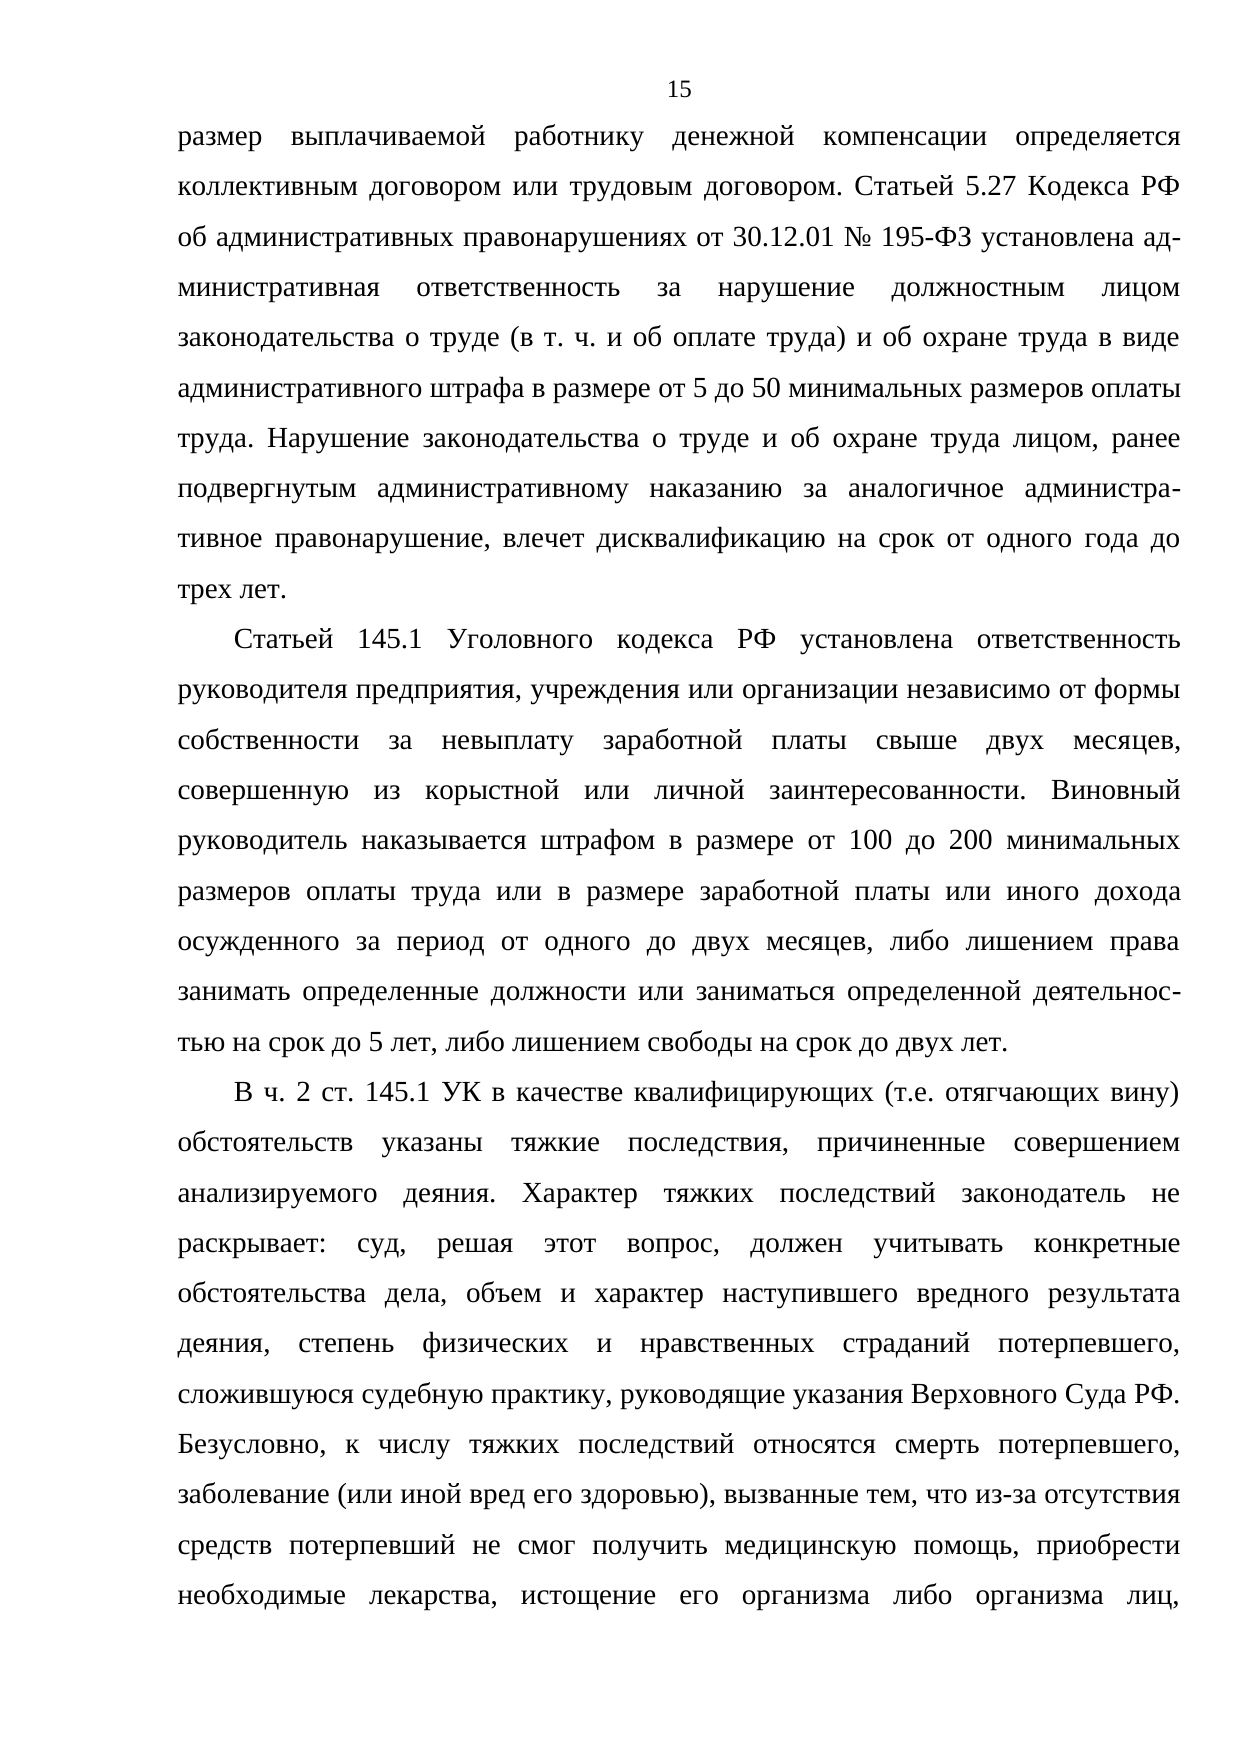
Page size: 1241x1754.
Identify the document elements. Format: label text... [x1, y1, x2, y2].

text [177, 118, 1181, 604]
text Статьей 145.1 Уголовного кодекса РФ установлена ответственность руководителя предприятия, учреждения или организации независимо от формы собственности за невыплату заработной платы свыше двух месяцев, совершенную из корыстной или личной заинтересованности. Виновный руководитель наказывается штрафом в размере от 100 до 200 минимальных размеров оплаты труда или в размере заработной платы или иного дохода осужденного за период от одного до двух месяцев, либо лишением права занимать определенные должности или заниматься определенной деятельностью на срок до 5 лет, либо лишением свободы на срок до двух лет. [177, 621, 1181, 1057]
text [177, 1074, 1181, 1611]
